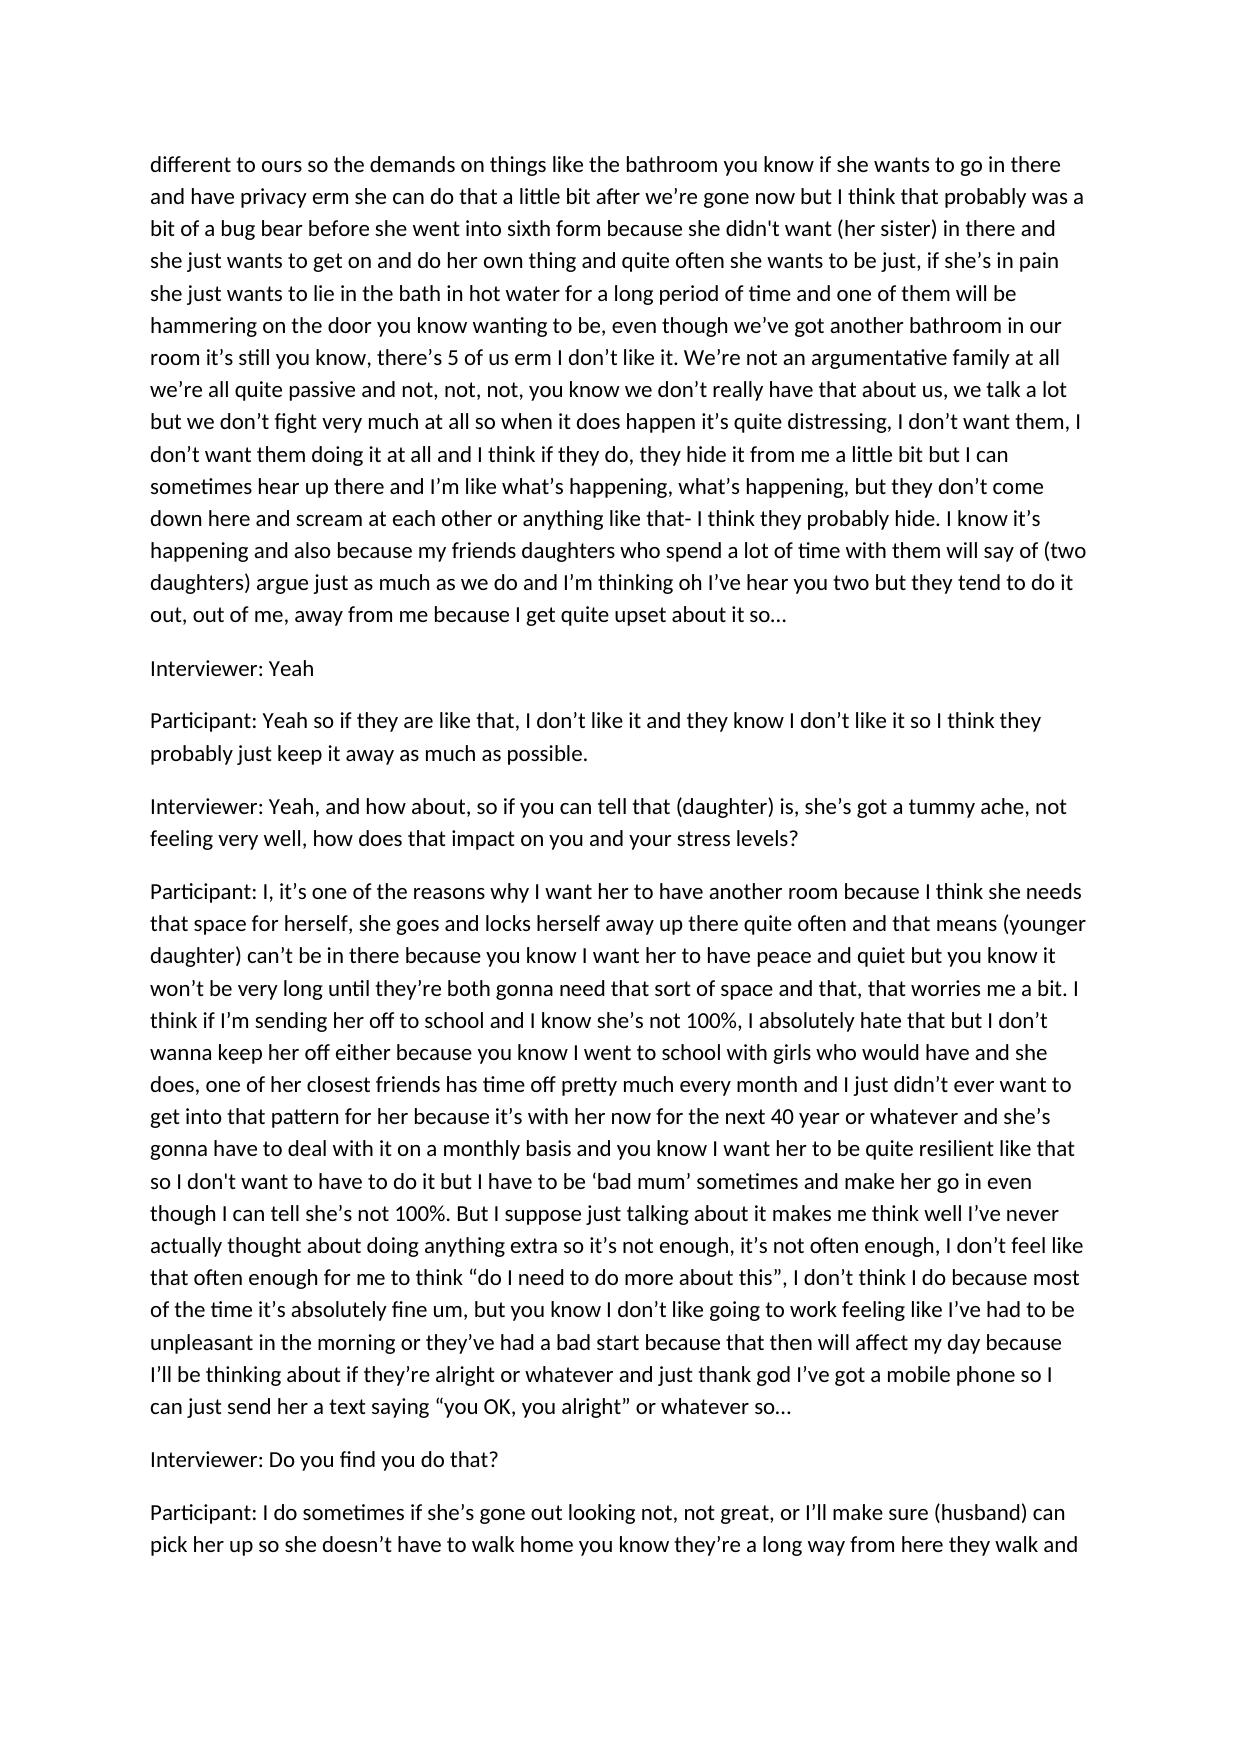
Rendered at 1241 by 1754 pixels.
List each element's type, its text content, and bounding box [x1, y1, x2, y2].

text Participant: Yeah so if they are like that, I don’t like it and they know I don’t like it so I think they probably just keep it away as much as possible. [150, 707, 1090, 767]
text Interviewer: Do you find you do that? [150, 1445, 1090, 1473]
text Interviewer: Yeah, and how about, so if you can tell that (daughter) is, she’s got a tummy ache, not feeling very well, how does that impact on you and your stress levels? [150, 792, 1090, 852]
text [150, 1498, 1090, 1558]
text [150, 150, 1090, 629]
text Interviewer: Yeah [150, 654, 1090, 682]
text Participant: I, it’s one of the reasons why I want her to have another room because I think she needs that space for herself, she goes and locks herself away up there quite often and that means (younger daughter) can’t be in there because you know I want her to have peace and quiet but you know it won’t be very long until they’re both gonna need that sort of space and that, that worries me a bit. I think if I’m sending her off to school and I know she’s not 100%, I absolutely hate that but I don’t wanna keep her off either because you know I went to school with girls who would have and she does, one of her closest friends has time off pretty much every month and I just didn’t ever want to get into that pattern for her because it’s with her now for the next 40 year or whatever and she’s gonna have to deal with it on a monthly basis and you know I want her to be quite resilient like that so I don't want to have to do it but I have to be ‘bad mum’ sometimes and make her go in even though I can tell she’s not 100%. But I suppose just talking about it makes me think well I’ve never actually thought about doing anything extra so it’s not enough, it’s not often enough, I don’t feel like that often enough for me to think “do I need to do more about this”, I don’t think I do because most of the time it’s absolutely fine um, but you know I don’t like going to work feeling like I’ve had to be unpleasant in the morning or they’ve had a bad start because that then will affect my day because I’ll be thinking about if they’re alright or whatever and just thank god I’ve got a mobile phone so I can just send her a text saying “you OK, you alright” or whatever so… [150, 877, 1090, 1420]
